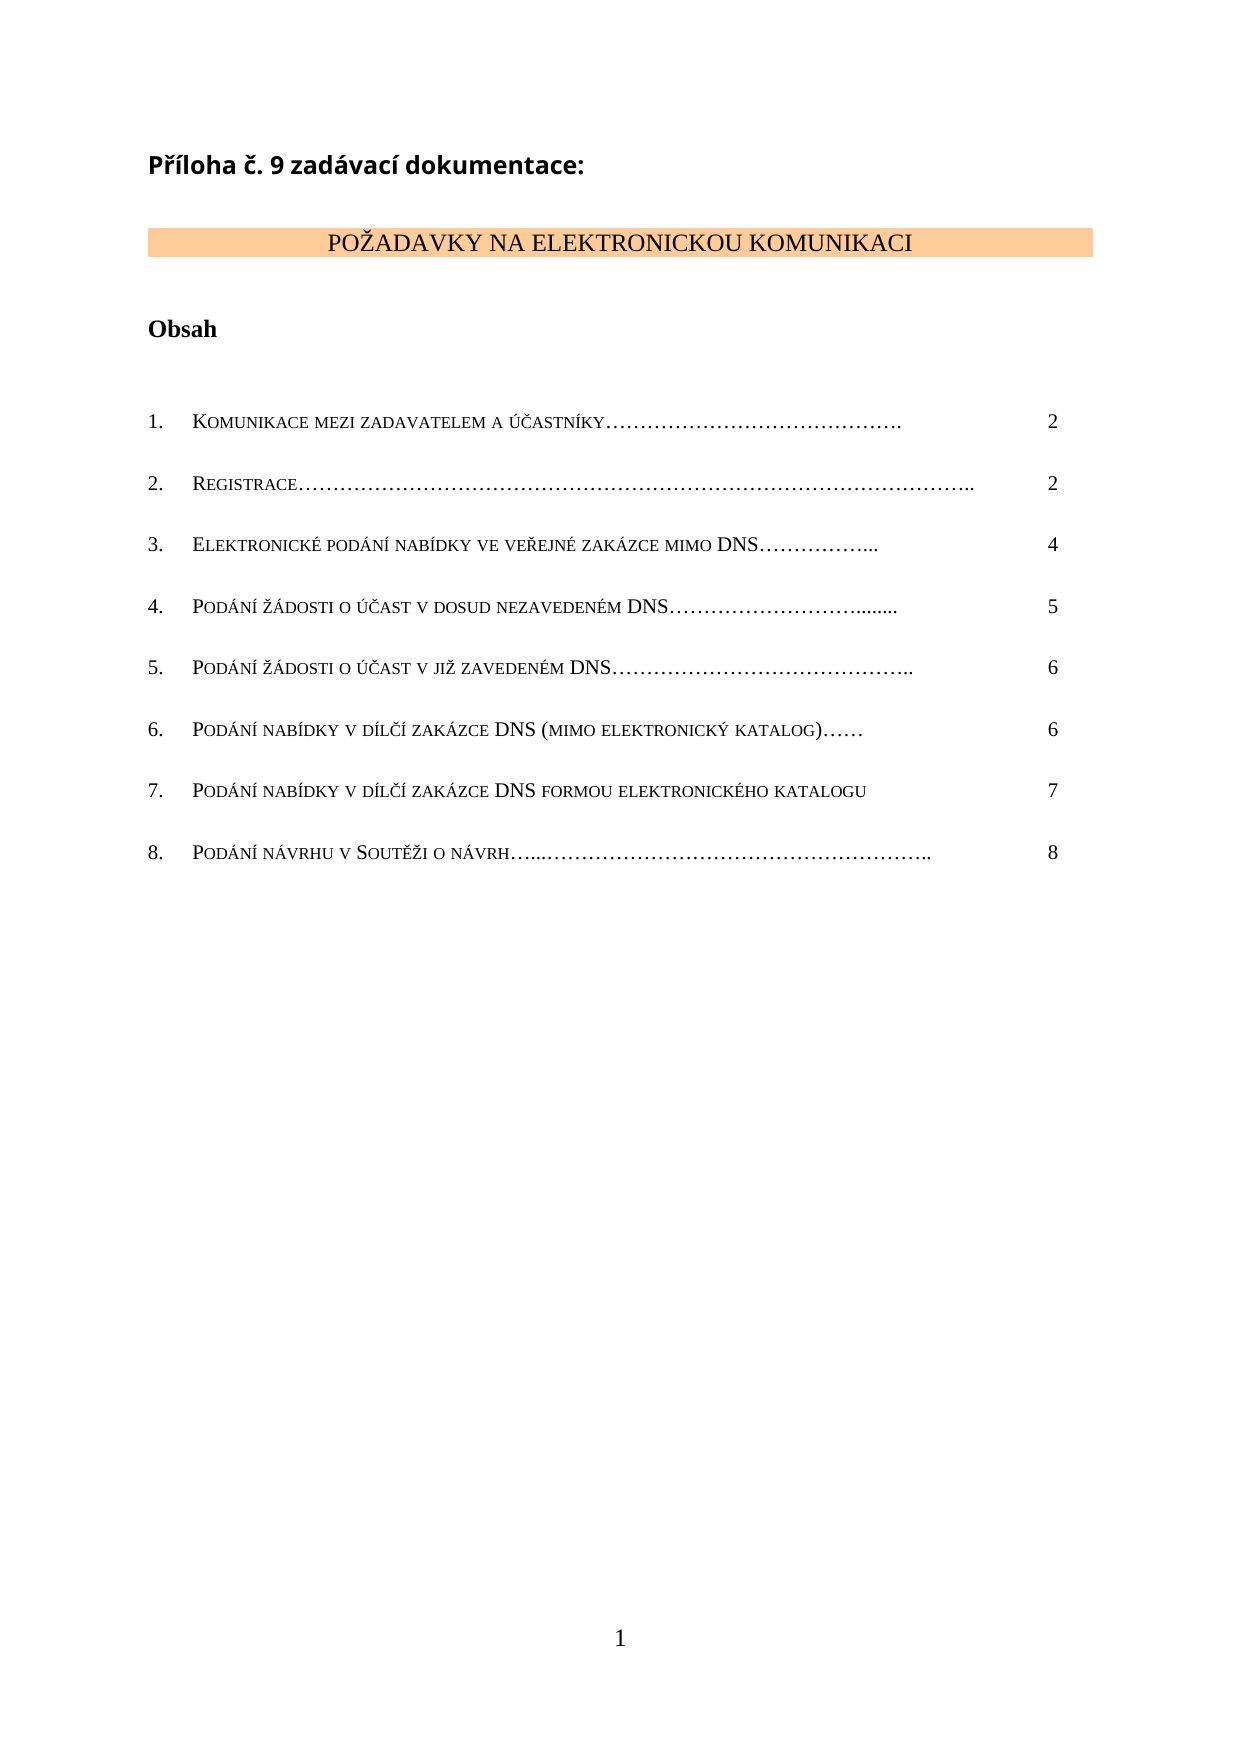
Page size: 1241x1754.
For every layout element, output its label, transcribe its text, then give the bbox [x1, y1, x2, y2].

text Příloha č. 9 zadávací dokumentace: [148, 148, 1093, 182]
text Obsah [148, 314, 1093, 343]
text POŽADAVKY NA ELEKTRONICKOU KOMUNIKACI [148, 228, 1093, 257]
